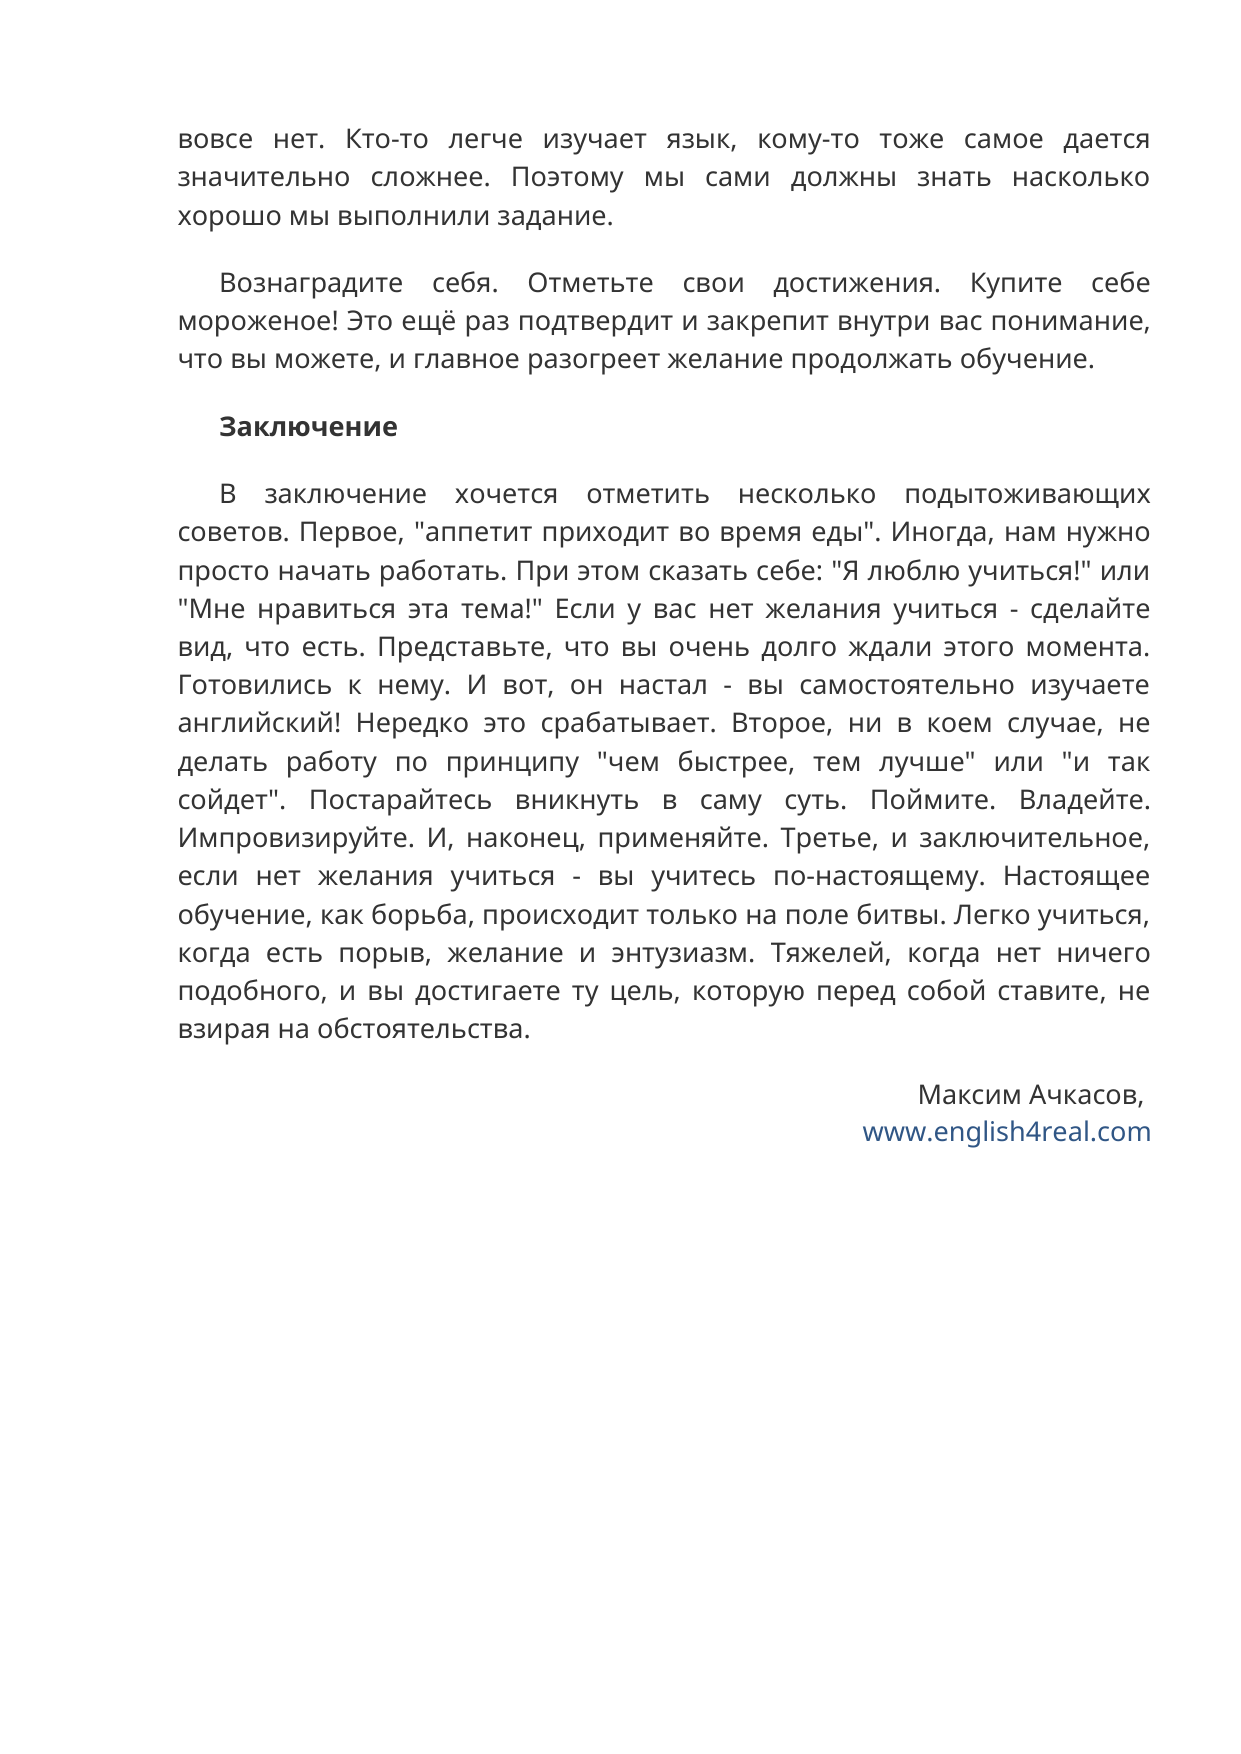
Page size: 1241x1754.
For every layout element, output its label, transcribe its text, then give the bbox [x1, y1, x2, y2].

text В заключение хочется отметить несколько подытоживающих советов. Первое, "аппетит приходит во время еды". Иногда, нам нужно просто начать работать. При этом сказать себе: "Я люблю учиться!" или "Мне нравиться эта тема!" Если у вас нет желания учиться - сделайте вид, что есть. Представьте, что вы очень долго ждали этого момента. Готовились к нему. И вот, он настал - вы самостоятельно изучаете английский! Нередко это срабатывает. Второе, ни в коем случае, не делать работу по принципу "чем быстрее, тем лучше" или "и так сойдет". Постарайтесь вникнуть в саму суть. Поймите. Владейте. Импровизируйте. И, наконец, применяйте. Третье, и заключительное, если нет желания учиться - вы учитесь по-настоящему. Настоящее обучение, как борьба, происходит только на поле битвы. Легко учиться, когда есть порыв, желание и энтузиазм. Тяжелей, когда нет ничего подобного, и вы достигаете ту цель, которую перед собой ставите, не взирая на обстоятельства. [177, 473, 1152, 1047]
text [177, 118, 1152, 233]
text Вознаградите себя. Отметьте свои достижения. Купите себе мороженое! Это ещё раз подтвердит и закрепит внутри вас понимание, что вы можете, и главное разогреет желание продолжать обучение. [177, 262, 1152, 377]
text Заключение [177, 406, 1152, 444]
text Максим Ачкасов, www.english4real.com [177, 1076, 1152, 1149]
